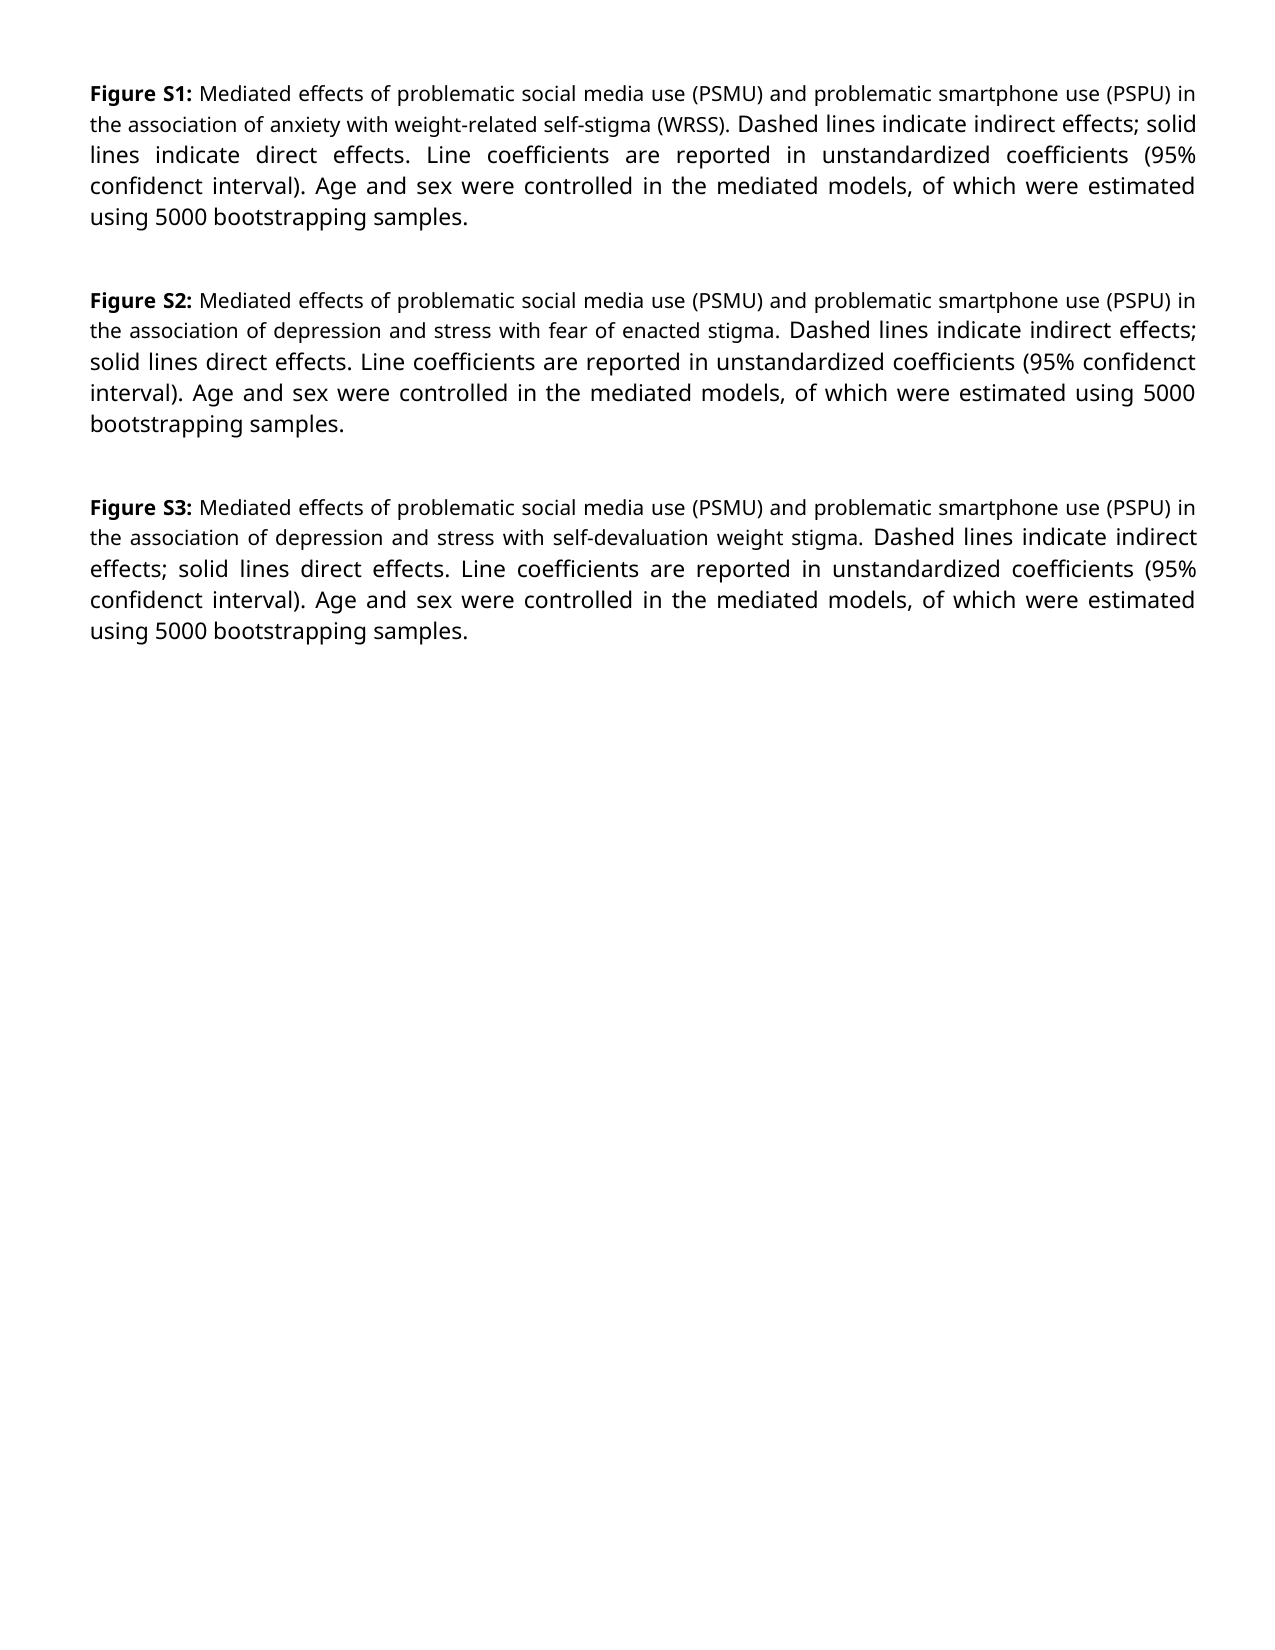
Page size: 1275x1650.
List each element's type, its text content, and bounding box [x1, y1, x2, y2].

text Figure S1: Mediated effects of problematic social media use (PSMU) and problematic smartphone use (PSPU) in the association of anxiety with weight-related self-stigma (WRSS). Dashed lines indicate indirect effects; solid lines indicate direct effects. Line coefficients are reported in unstandardized coefficients (95% confidenct interval). Age and sex were controlled in the mediated models, of which were estimated using 5000 bootstrapping samples. [89, 79, 1198, 233]
text Figure S2: Mediated effects of problematic social media use (PSMU) and problematic smartphone use (PSPU) in the association of depression and stress with fear of enacted stigma. Dashed lines indicate indirect effects; solid lines direct effects. Line coefficients are reported in unstandardized coefficients (95% confidenct interval). Age and sex were controlled in the mediated models, of which were estimated using 5000 bootstrapping samples. [89, 286, 1198, 439]
text Figure S3: Mediated effects of problematic social media use (PSMU) and problematic smartphone use (PSPU) in the association of depression and stress with self-devaluation weight stigma. Dashed lines indicate indirect effects; solid lines direct effects. Line coefficients are reported in unstandardized coefficients (95% confidenct interval). Age and sex were controlled in the mediated models, of which were estimated using 5000 bootstrapping samples. [89, 493, 1198, 646]
